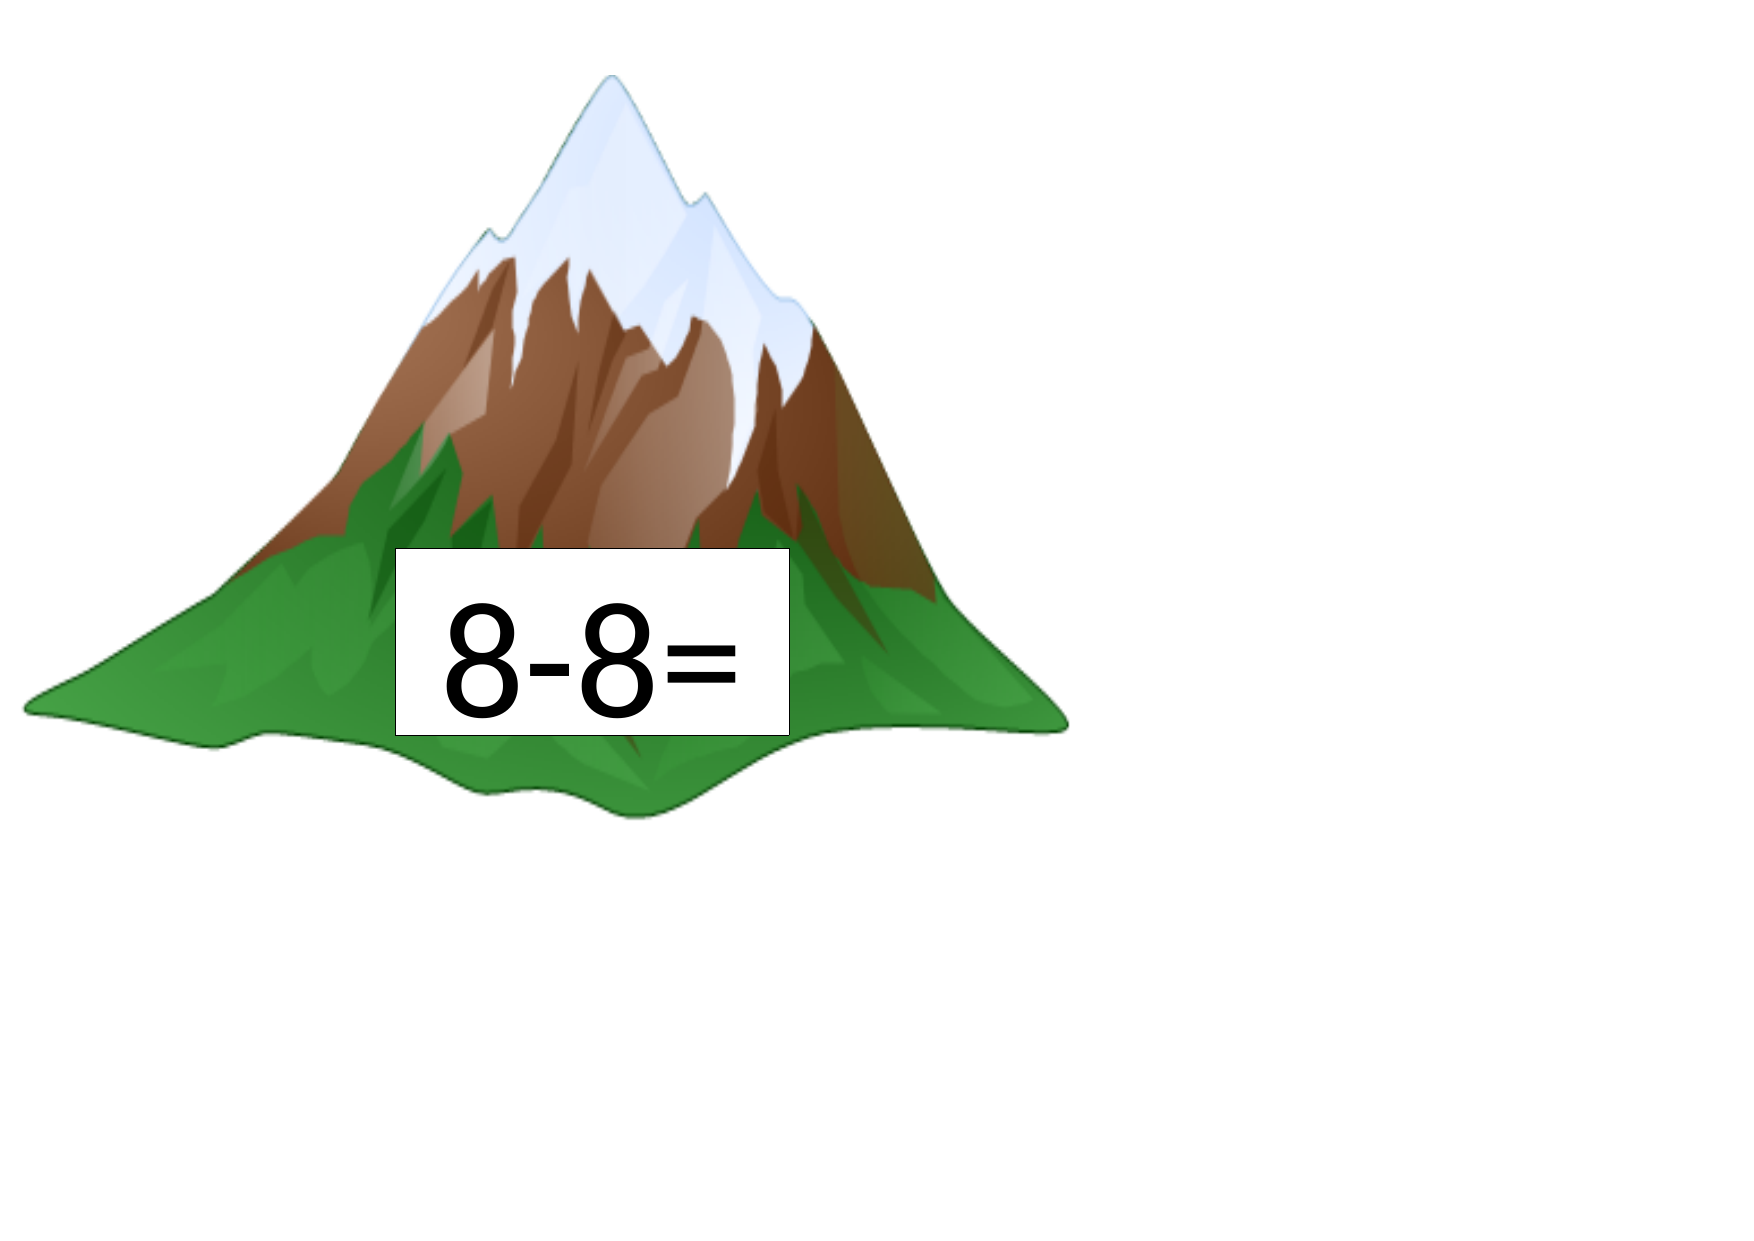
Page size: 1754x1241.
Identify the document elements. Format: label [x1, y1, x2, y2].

picture [17, 75, 1076, 841]
